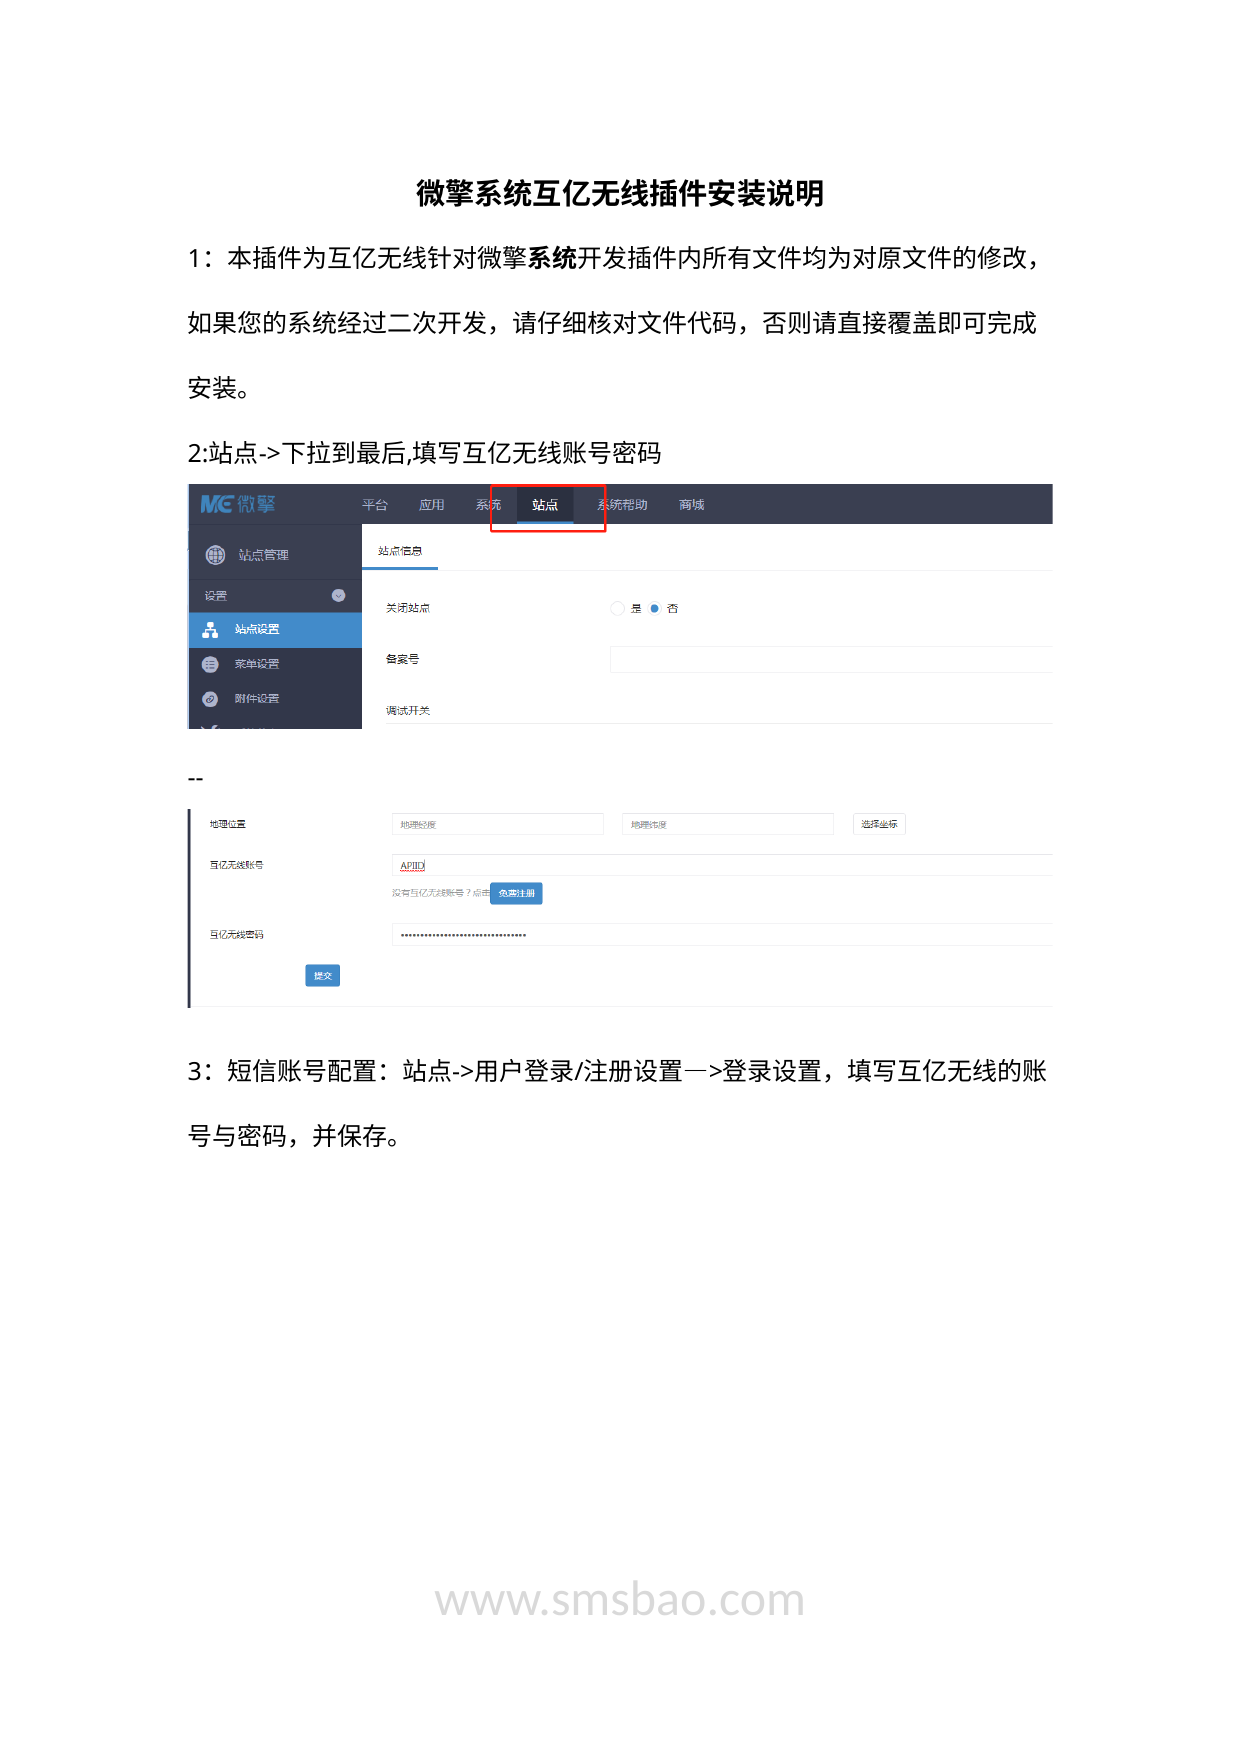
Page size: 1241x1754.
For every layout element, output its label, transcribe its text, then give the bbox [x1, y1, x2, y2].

text 1：本插件为互亿无线针对微擎系统开发插件内所有文件均为对原文件的修改，如果您的系统经过二次开发，请仔细核对文件代码，否则请直接覆盖即可完成安装。 [187, 224, 1053, 419]
text 微擎系统互亿无线插件安装说明 [187, 159, 1053, 224]
text 3：短信账号配置：站点->用户登录/注册设置—>登录设置，填写互亿无线的账号与密码，并保存。 [187, 1037, 1053, 1167]
text -- [187, 744, 1053, 809]
text 2:站点->下拉到最后,填写互亿无线账号密码 [187, 419, 1053, 484]
picture [187, 484, 1053, 729]
picture [187, 809, 1053, 1008]
